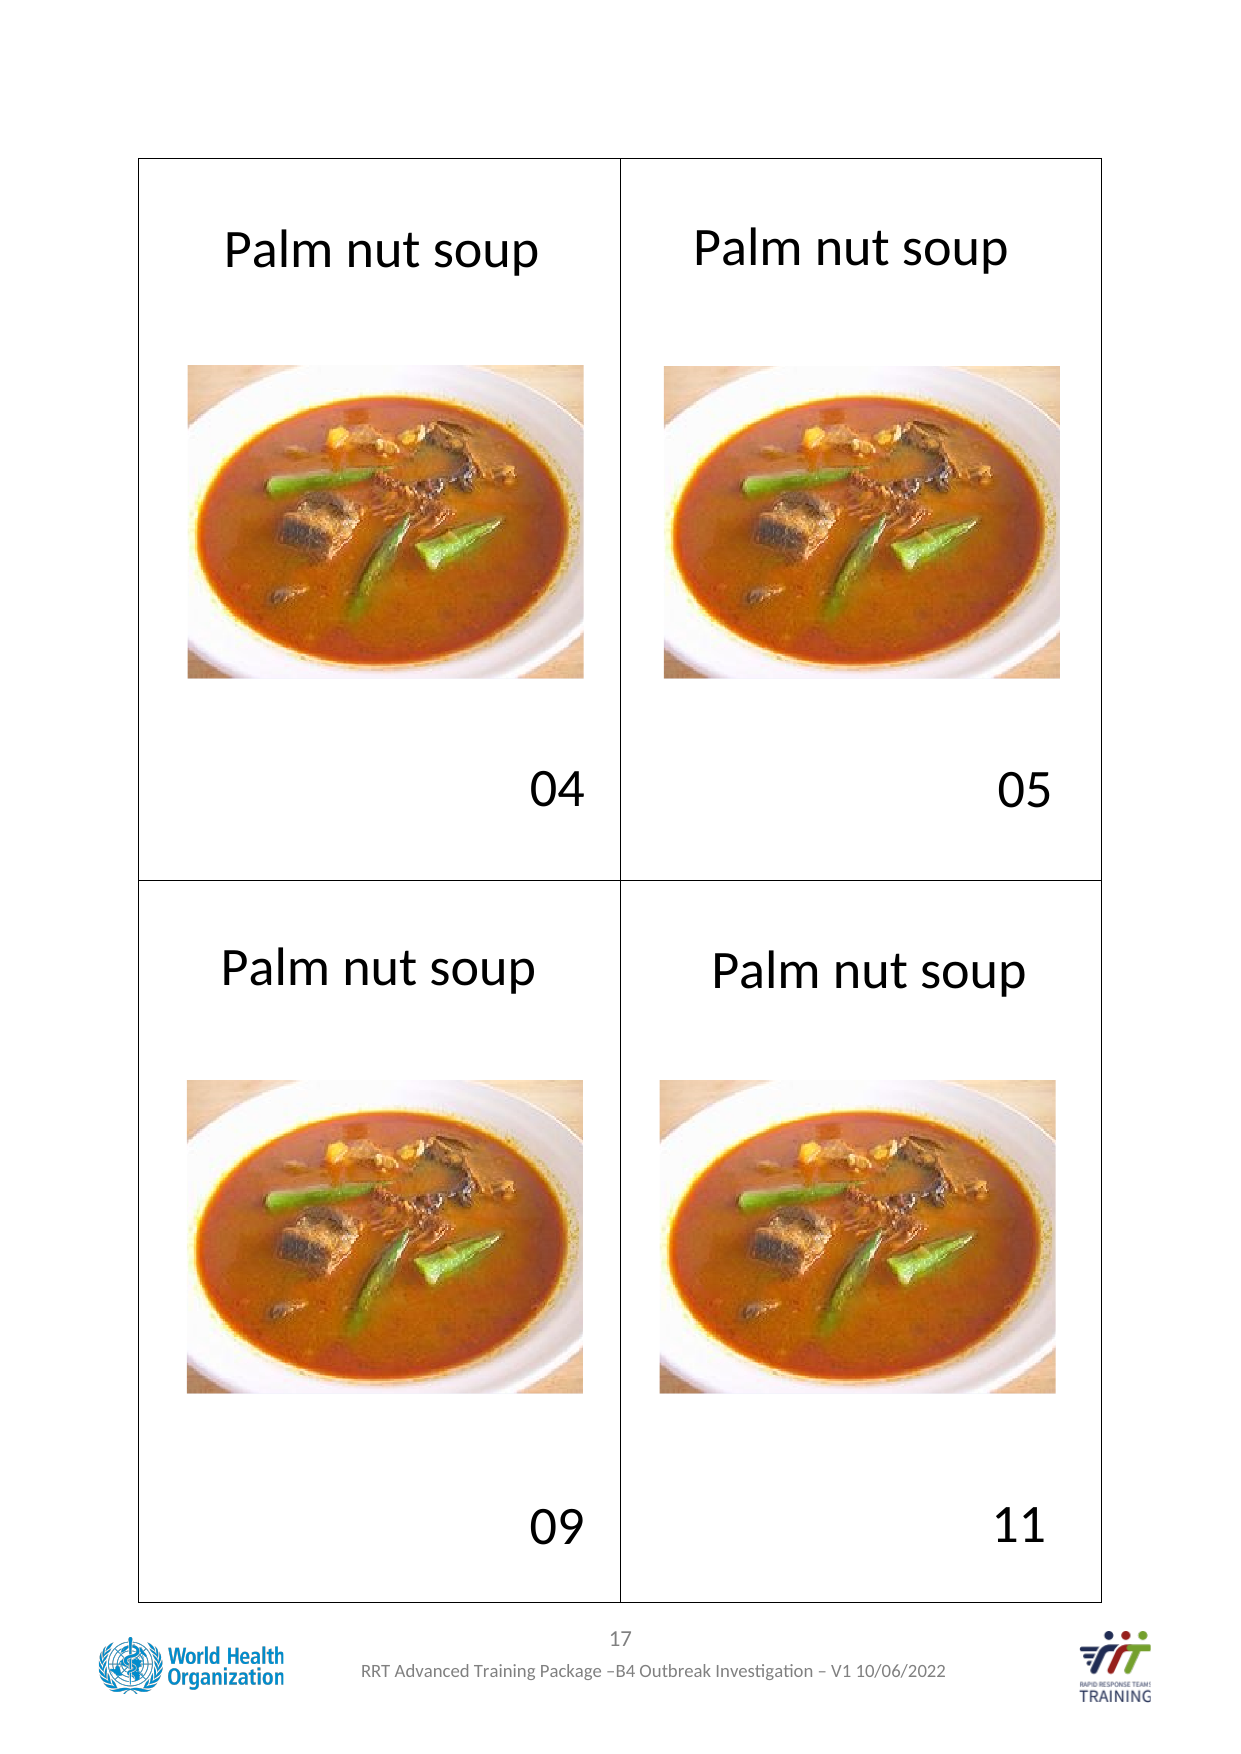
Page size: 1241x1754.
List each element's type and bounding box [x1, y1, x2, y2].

table_cell [621, 881, 1101, 1602]
picture [98, 1673, 134, 1694]
table_cell [621, 159, 1101, 880]
table_cell [139, 159, 620, 880]
table_cell [139, 881, 620, 1602]
picture [98, 1637, 284, 1694]
